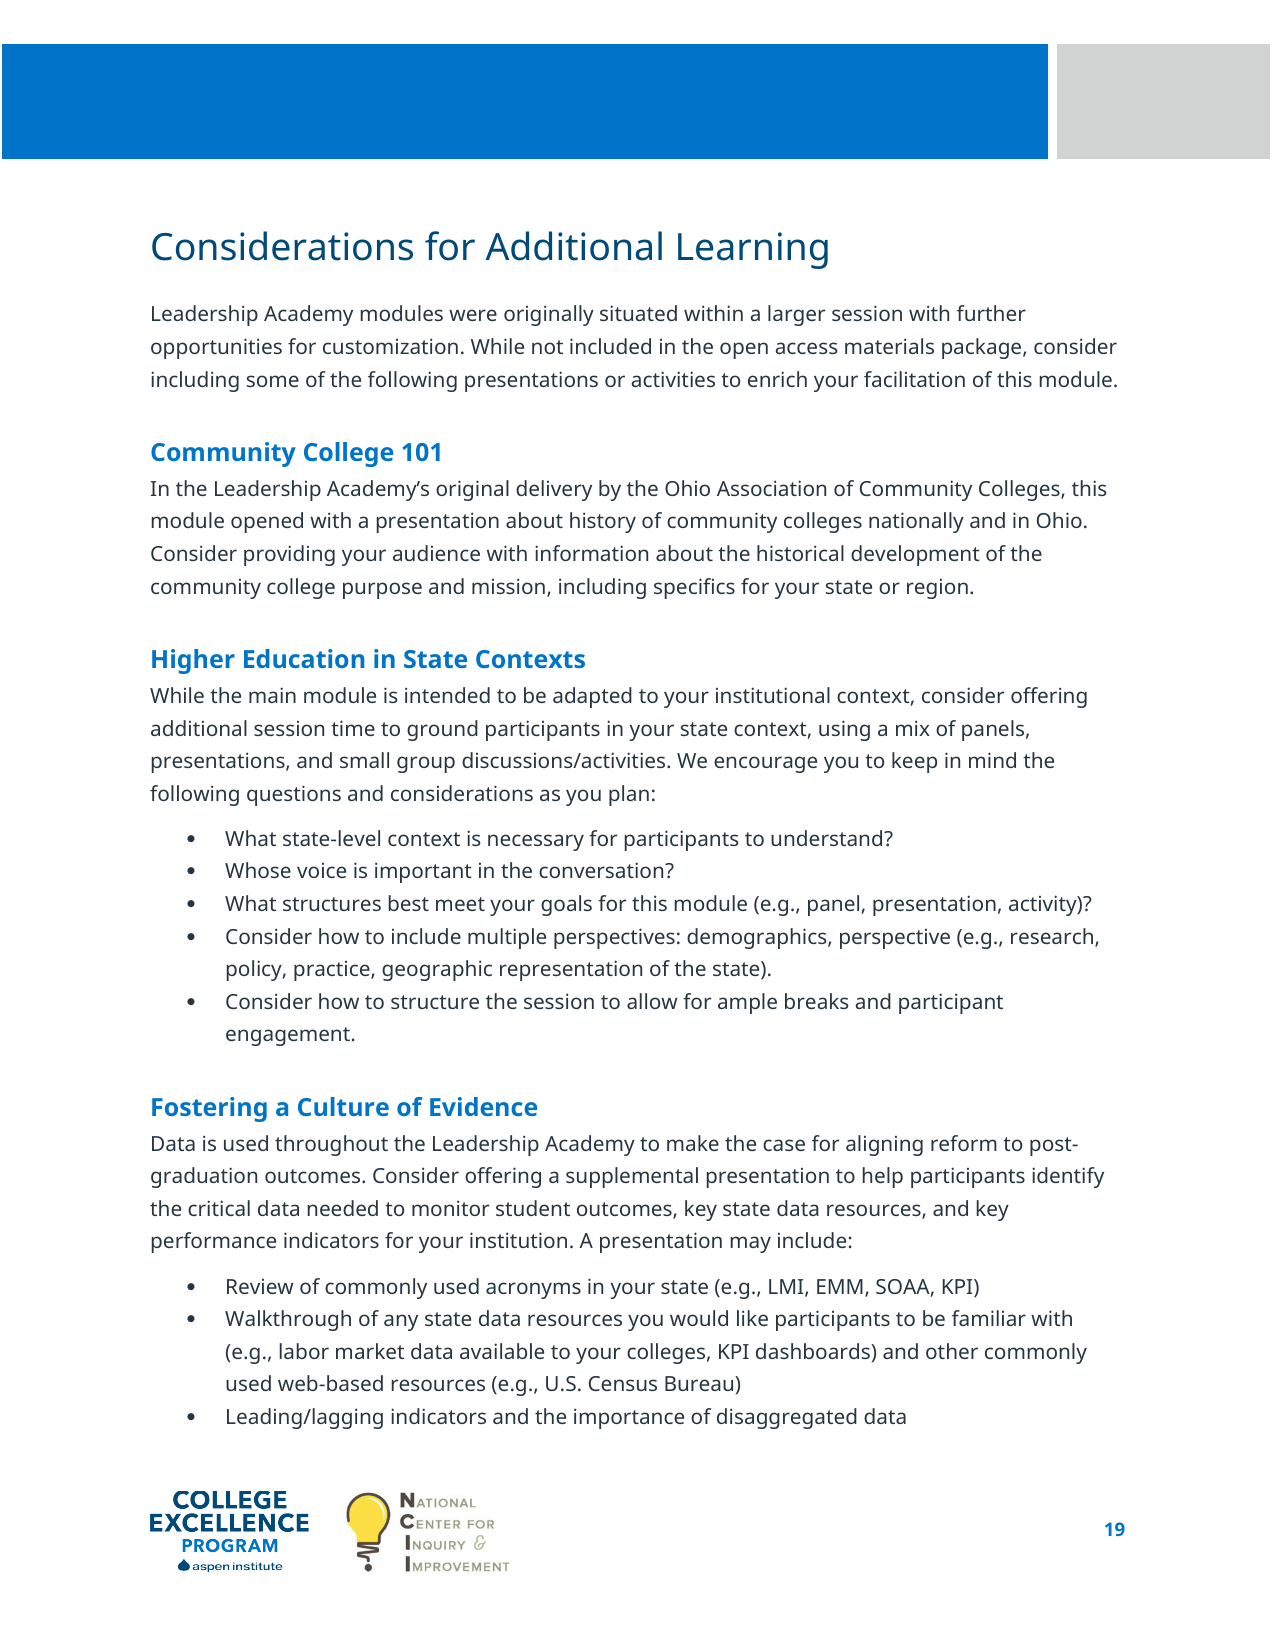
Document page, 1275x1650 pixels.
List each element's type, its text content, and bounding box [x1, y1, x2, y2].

list Leading/lagging indicators and the importance of disaggregated data [187, 1402, 1125, 1431]
picture [340, 1485, 516, 1579]
list Whose voice is important in the conversation? [187, 857, 1125, 885]
text In the Leadership Academy’s original delivery by the Ohio Association of Community Colleges, this module opened with a presentation about history of community colleges nationally and in Ohio. Consider providing your audience with information about the historical development of the community college purpose and mission, including specifics for your state or region. [150, 474, 1125, 600]
list Consider how to include multiple perspectives: demographics, perspective (e.g., research, policy, practice, geographic representation of the state). [187, 922, 1125, 983]
list What state-level context is necessary for participants to understand? [187, 824, 1125, 852]
subtitle Fostering a Culture of Evidence [150, 1090, 1125, 1124]
list What structures best meet your goals for this module (e.g., panel, presentation, activity)? [187, 889, 1125, 918]
subtitle Considerations for Additional Learning [150, 220, 1125, 271]
list Consider how to structure the session to allow for ample breaks and participant engagement. [187, 987, 1125, 1048]
picture [150, 1491, 309, 1574]
text Data is used throughout the Leadership Academy to make the case for aligning reform to post-graduation outcomes. Consider offering a supplemental presentation to help participants identify the critical data needed to monitor student outcomes, key state data resources, and key performance indicators for your institution. A presentation may include: [150, 1129, 1125, 1255]
text Leadership Academy modules were originally situated within a larger session with further opportunities for customization. While not included in the open access materials package, consider including some of the following presentations or activities to enrich your facilitation of this module. [150, 299, 1125, 393]
text While the main module is intended to be adapted to your institutional context, consider offering additional session time to ground participants in your state context, using a mix of panels, presentations, and small group discussions/activities. We encourage you to keep in mind the following questions and considerations as you plan: [150, 681, 1125, 807]
subtitle Higher Education in State Contexts [150, 642, 1125, 676]
list Review of commonly used acronyms in your state (e.g., LMI, EMM, SOAA, KPI) [187, 1272, 1125, 1300]
subtitle Community College 101 [150, 435, 1125, 469]
list Walkthrough of any state data resources you would like participants to be familiar with (e.g., labor market data available to your colleges, KPI dashboards) and other commonly used web-based resources (e.g., U.S. Census Bureau) [187, 1304, 1125, 1398]
